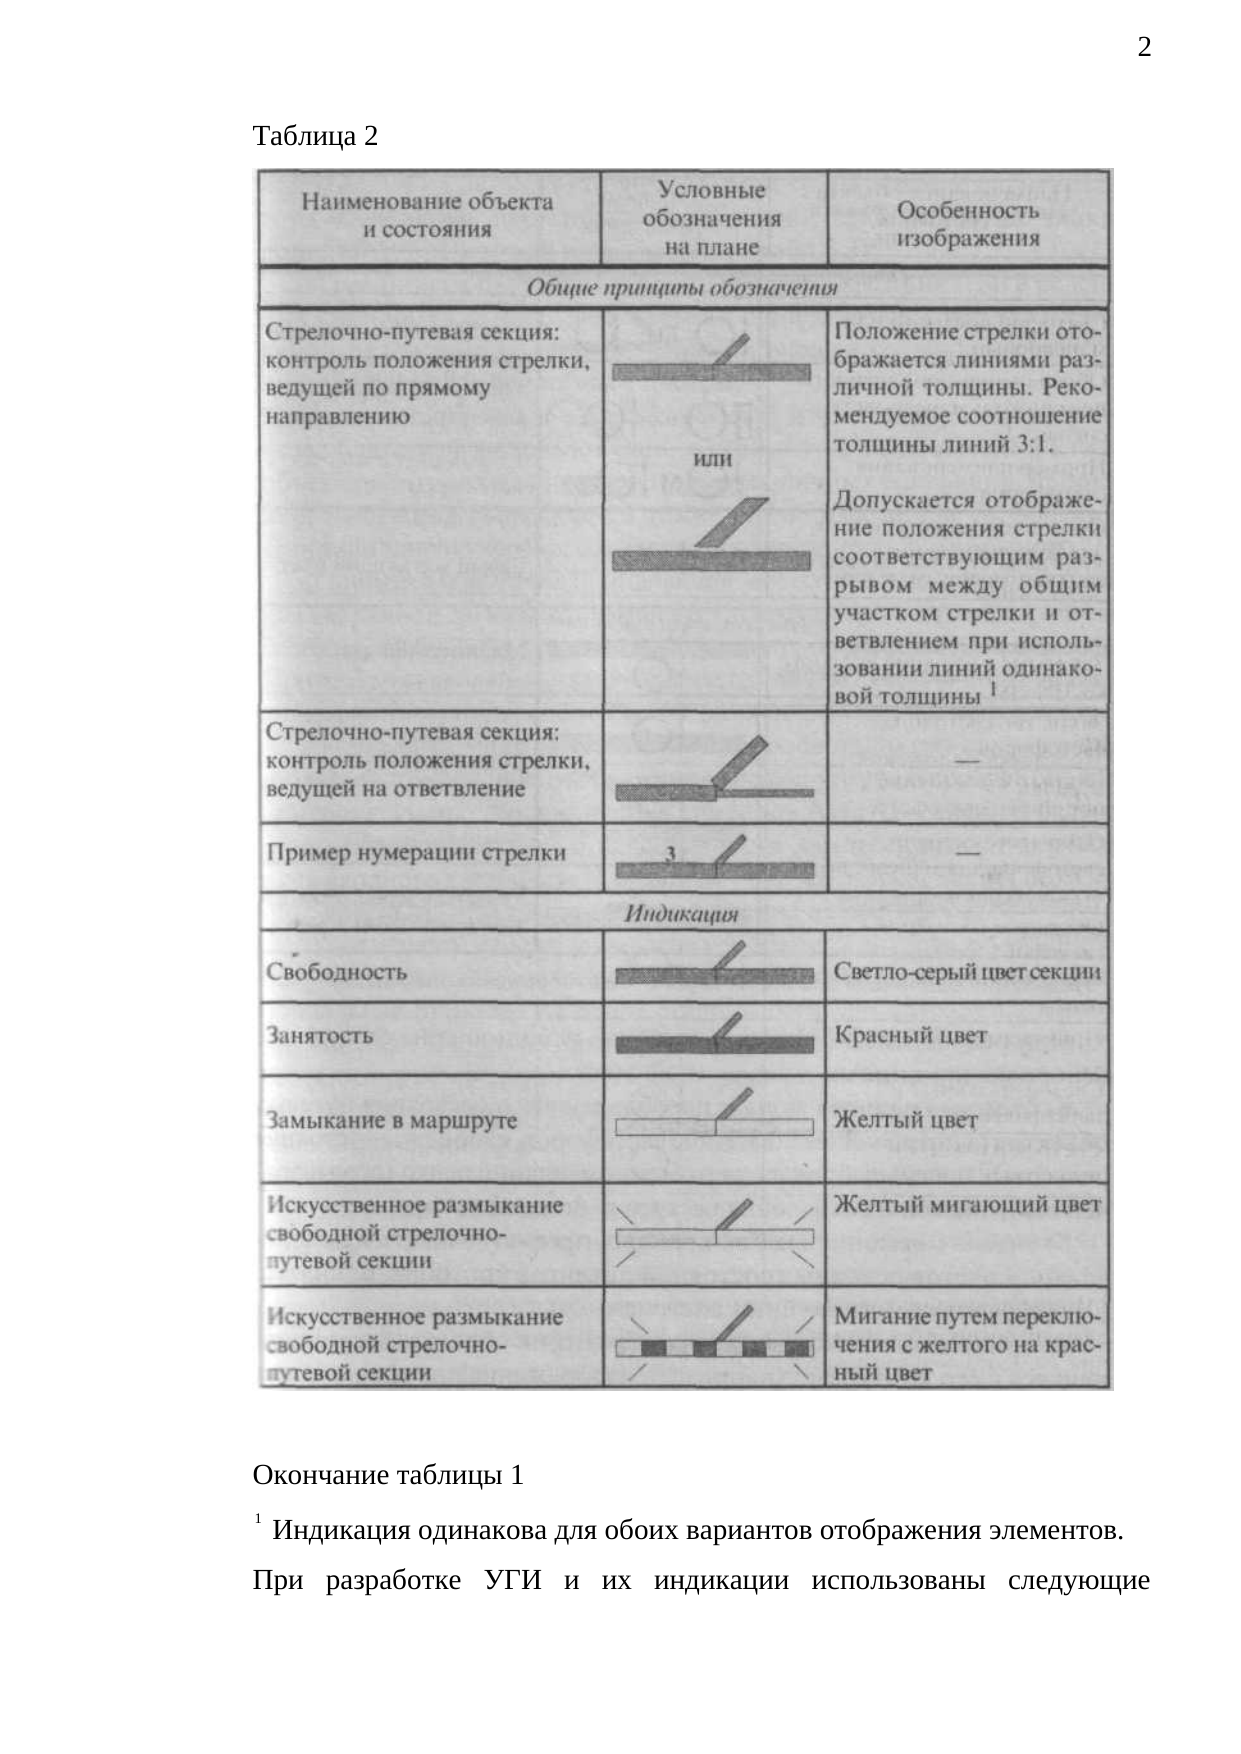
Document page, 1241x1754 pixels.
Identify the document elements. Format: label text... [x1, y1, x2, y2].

text Окончание таблицы 1 [177, 1457, 1152, 1491]
text Индикация одинакова для обоих вариантов отображения элементов. [177, 1508, 1152, 1545]
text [177, 1562, 1152, 1596]
picture [252, 168, 1114, 1391]
text Таблица 2 [177, 118, 1152, 152]
